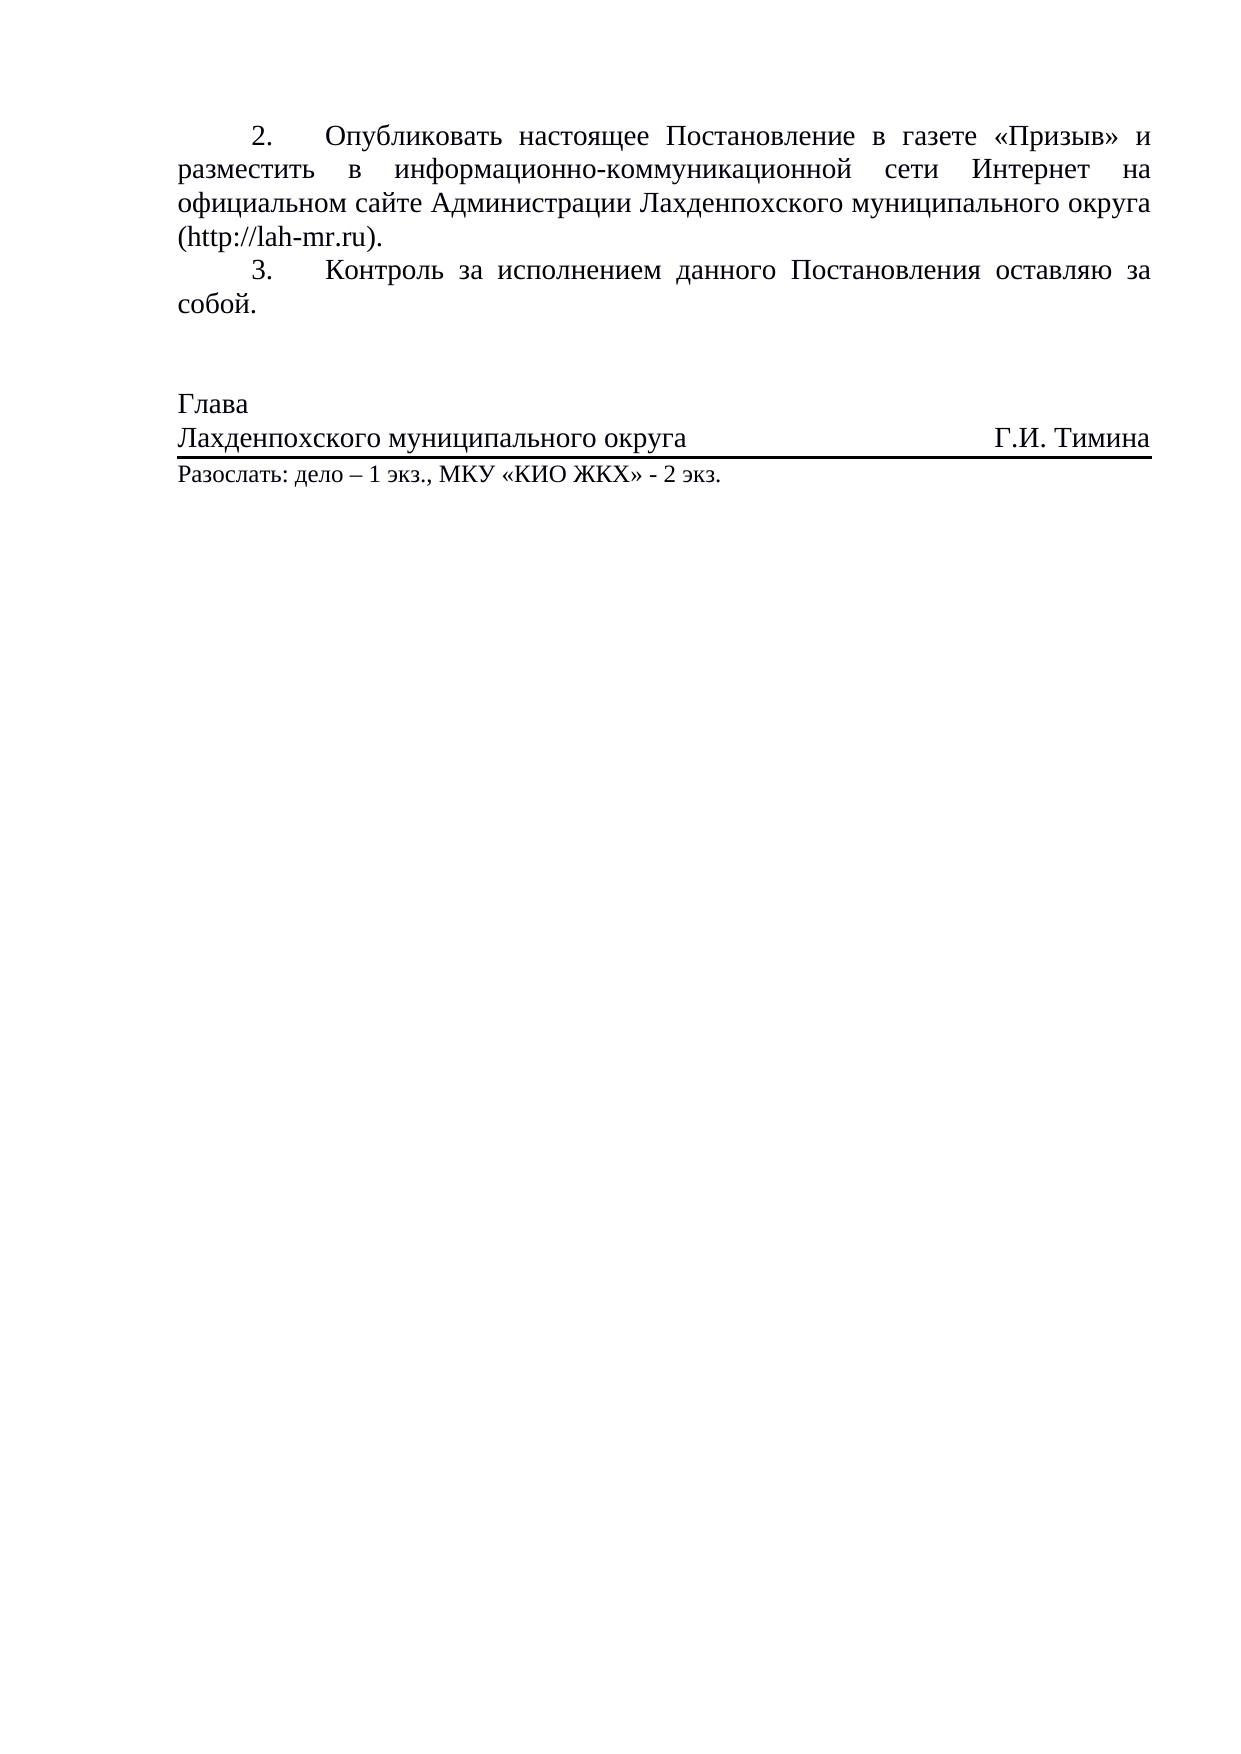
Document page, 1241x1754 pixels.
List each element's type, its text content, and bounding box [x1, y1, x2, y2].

text Глава [177, 386, 1152, 420]
text Разослать: дело – 1 экз., МКУ «КИО ЖКХ» - 2 экз. [177, 459, 1152, 487]
list Опубликовать настоящее Постановление в газете «Призыв» и разместить в информационно-коммуникационной сети Интернет на официальном сайте Администрации Лахденпохского муниципального округа (http://lah-mr.ru). [177, 118, 1152, 252]
text Лахденпохского муниципального округа Г.И. Тимина [177, 420, 1152, 456]
list Контроль за исполнением данного Постановления оставляю за собой. [177, 252, 1152, 319]
